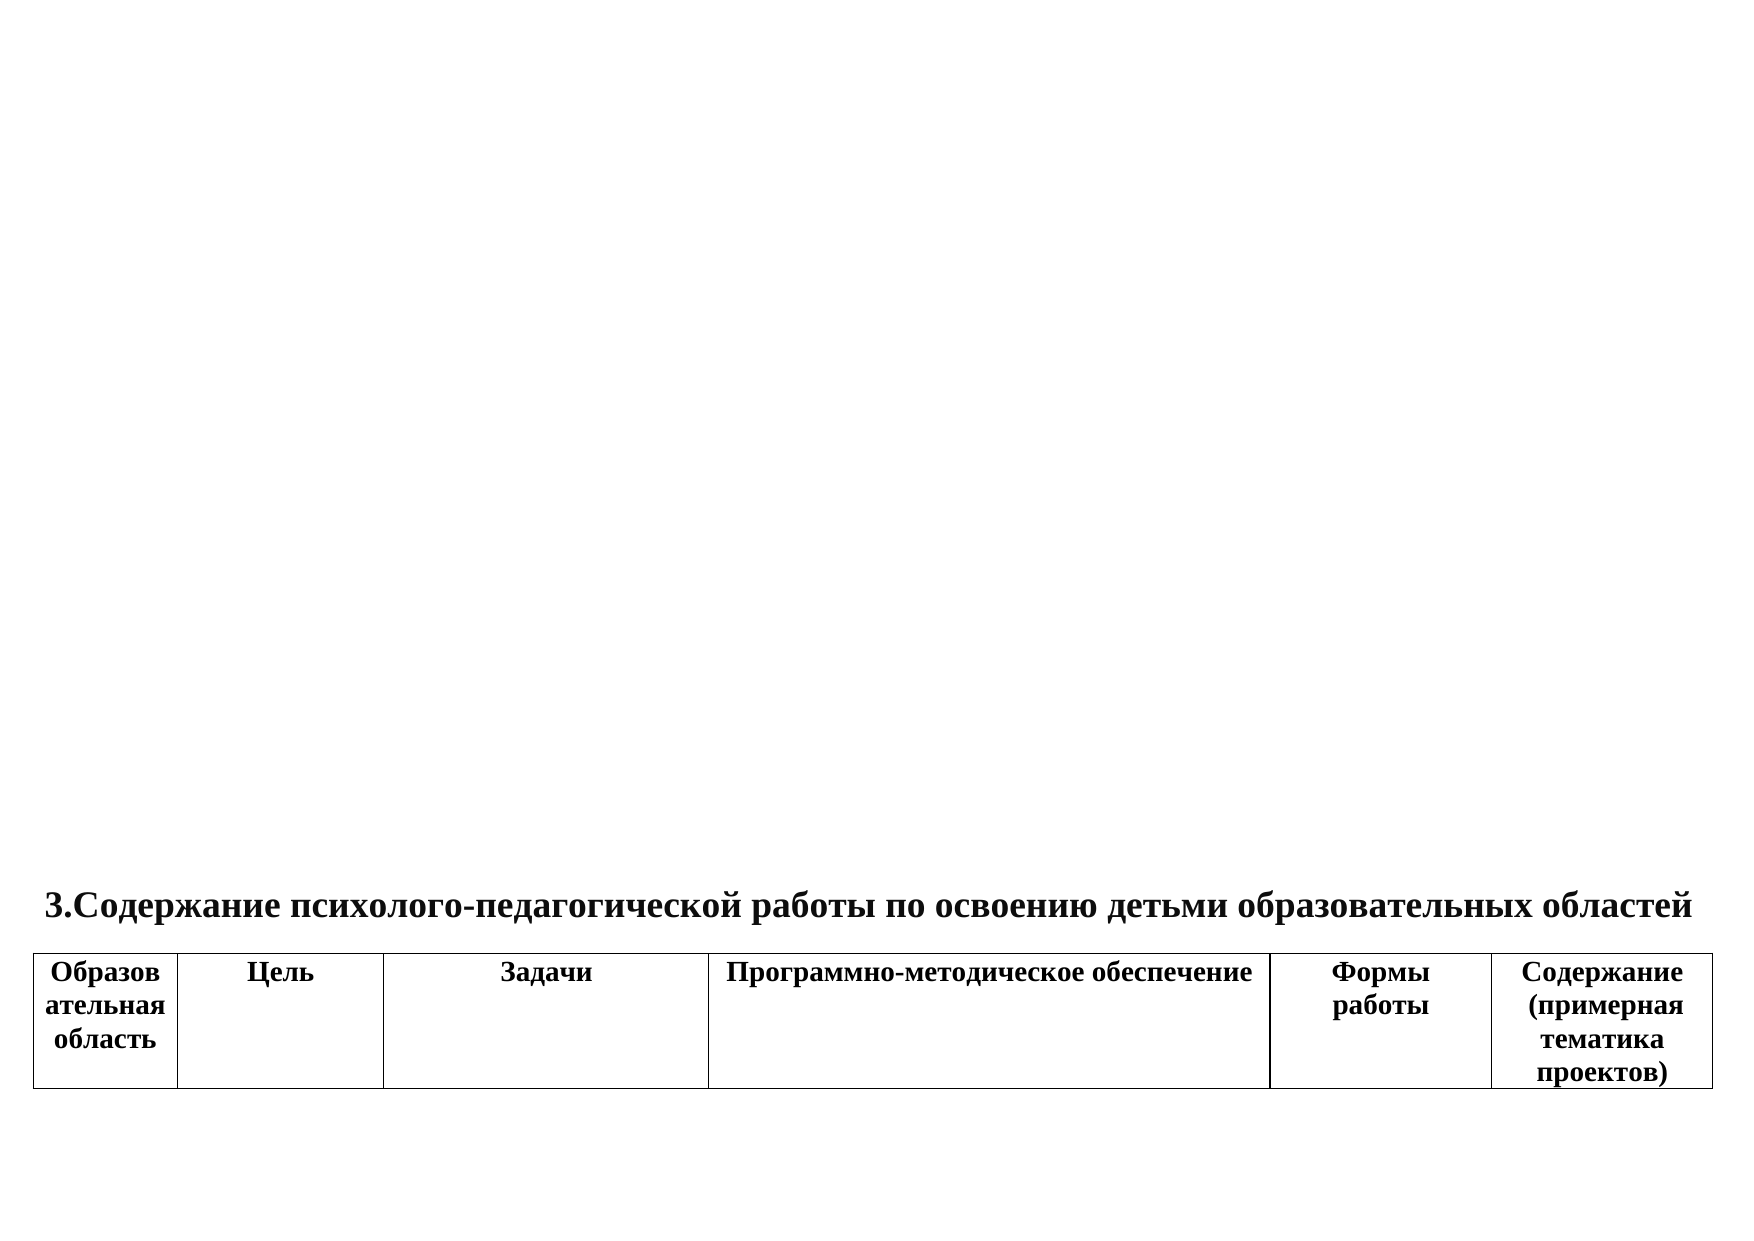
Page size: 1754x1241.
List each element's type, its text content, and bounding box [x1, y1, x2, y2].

table_header Содержание (примерная тематика проектов) [1492, 954, 1712, 1088]
table_header Формы работы [1271, 954, 1491, 1088]
table_header Образовательная область [34, 954, 177, 1088]
text 3.Содержание психолого-педагогической работы по освоению детьми образовательных областей [44, 882, 1709, 925]
table_header Программно-методическое обеспечение [709, 954, 1269, 1088]
table_header Задачи [384, 954, 708, 1088]
table_header Цель [178, 954, 383, 1088]
